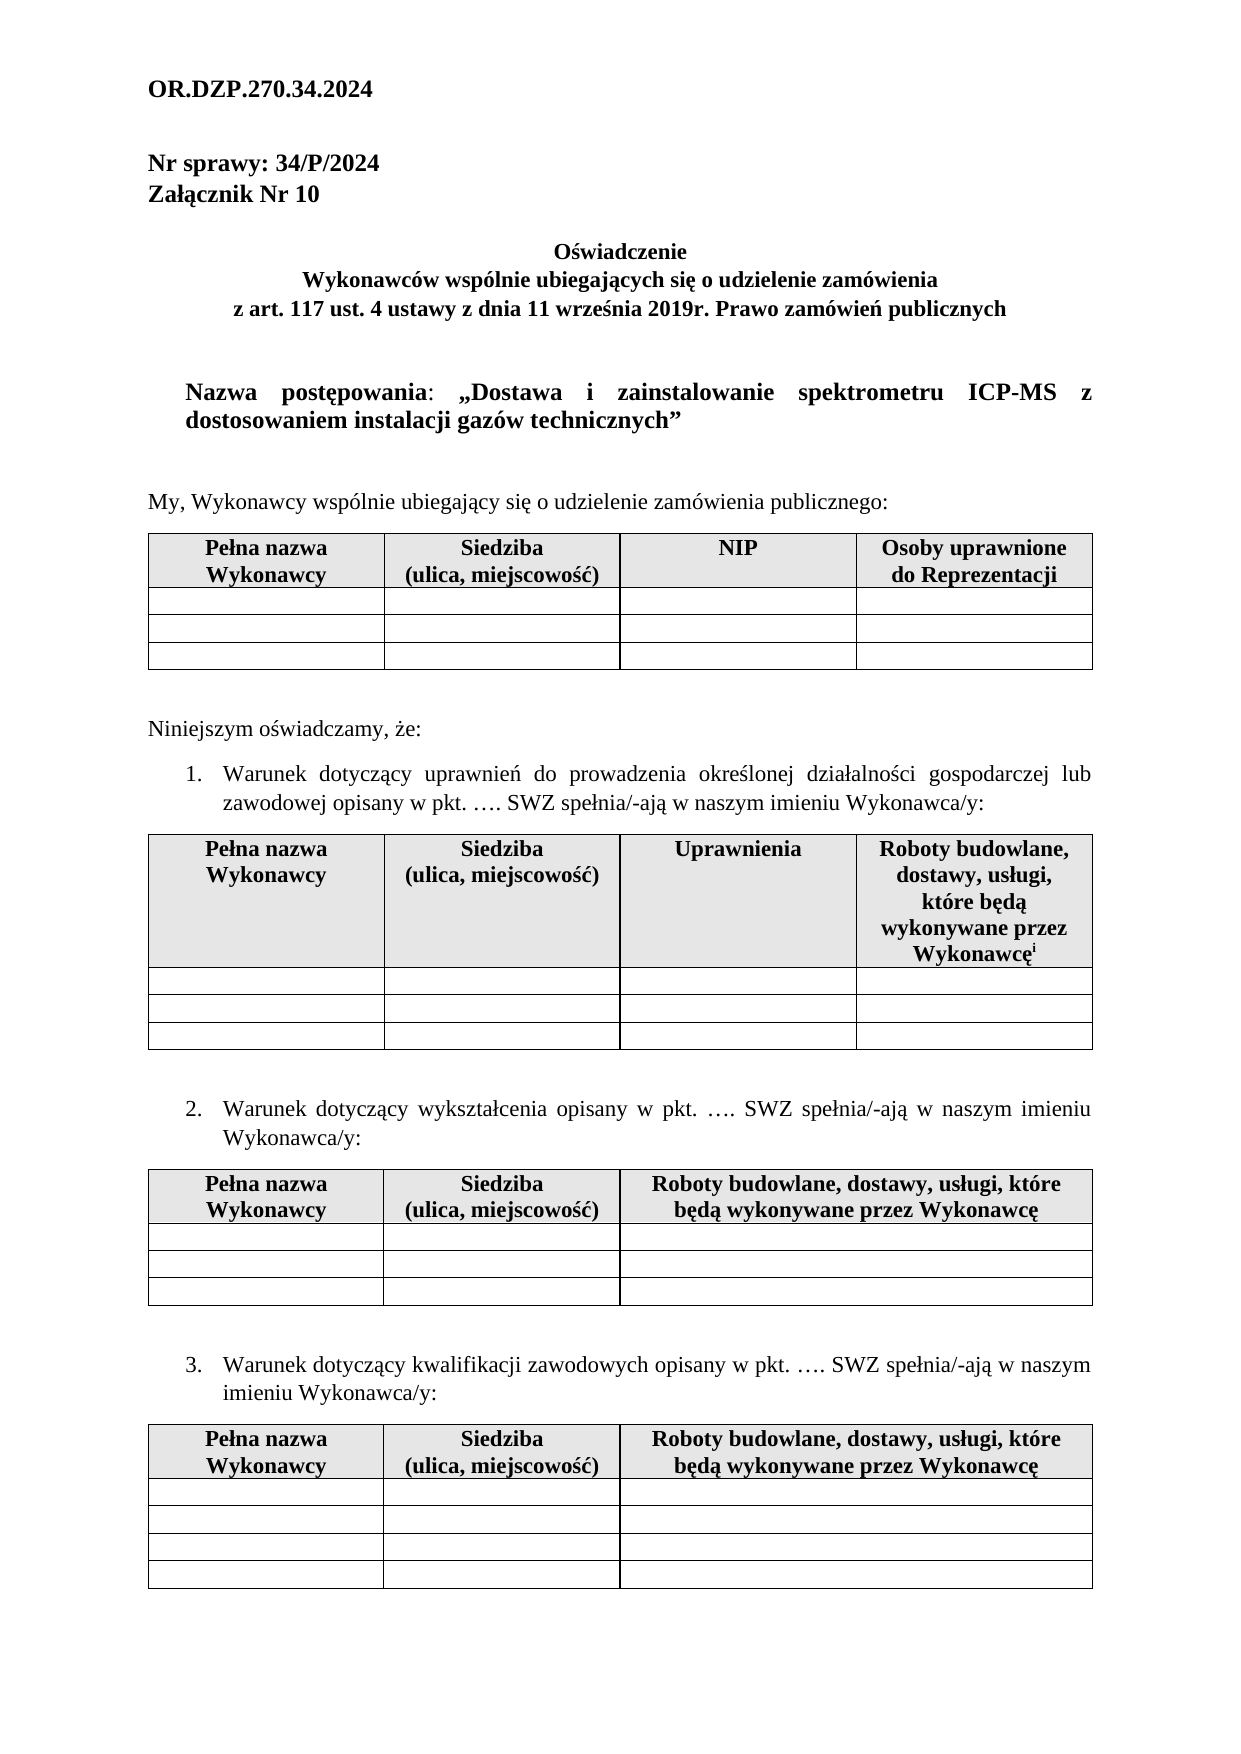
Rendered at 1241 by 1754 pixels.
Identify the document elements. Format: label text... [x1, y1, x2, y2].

table_cell [857, 615, 1092, 642]
table_header Roboty budowlane, dostawy, usługi, które będą wykonywane przez Wykonawcę [857, 835, 1092, 967]
table_cell [385, 615, 619, 642]
text Oświadczenie [148, 238, 1093, 264]
table_header Roboty budowlane, dostawy, usługi, które będą wykonywane przez Wykonawcę [621, 1170, 1092, 1222]
table_cell [149, 968, 384, 994]
table_cell [621, 968, 856, 994]
table_cell [621, 1479, 1092, 1505]
table_cell [621, 1278, 1092, 1304]
table_header Siedziba (ulica, miejscowość) [385, 835, 619, 967]
text z art. 117 ust. 4 ustawy z dnia 11 września 2019r. Prawo zamówień publicznych [148, 295, 1093, 321]
table_cell [857, 995, 1092, 1022]
table_cell [384, 1224, 619, 1250]
table_cell [384, 1278, 619, 1304]
table_cell [384, 1479, 619, 1505]
table_cell [384, 1251, 619, 1277]
table_cell [149, 1251, 383, 1277]
table_cell [384, 1534, 619, 1560]
table_cell [857, 643, 1092, 669]
table_cell [621, 995, 856, 1022]
table_cell [384, 1506, 619, 1533]
table_header Siedziba (ulica, miejscowość) [384, 1170, 619, 1222]
list Warunek dotyczący uprawnień do prowadzenia określonej działalności gospodarczej lub zawodowej opisany w pkt. …. SWZ spełnia/-ają w naszym imieniu Wykonawca/y: [185, 760, 1093, 815]
list Warunek dotyczący wykształcenia opisany w pkt. …. SWZ spełnia/-ają w naszym imieniu Wykonawca/y: [185, 1095, 1093, 1150]
table_header Uprawnienia [621, 835, 856, 967]
table_cell [621, 643, 856, 669]
table_header Pełna nazwa Wykonawcy [149, 534, 384, 587]
table_cell [385, 1023, 619, 1049]
table_cell [149, 1224, 383, 1250]
table_cell [385, 588, 619, 614]
text Nazwa postępowania: „Dostawa i zainstalowanie spektrometru ICP-MS z dostosowaniem instalacji gazów technicznych” [185, 377, 1093, 434]
text Niniejszym oświadczamy, że: [148, 715, 1093, 742]
table_cell [857, 588, 1092, 614]
text Załącznik Nr 10 [148, 179, 1093, 207]
table_header Siedziba (ulica, miejscowość) [384, 1425, 619, 1478]
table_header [621, 1425, 1092, 1478]
table_cell [621, 1506, 1092, 1533]
table_cell [621, 1224, 1092, 1250]
table_header Pełna nazwa Wykonawcy [149, 1425, 383, 1478]
table_cell [149, 1534, 383, 1560]
table_cell [385, 643, 619, 669]
table_cell [857, 1023, 1092, 1049]
table_cell [149, 1278, 383, 1304]
table_cell [621, 615, 856, 642]
table_cell [149, 1023, 384, 1049]
table_cell [149, 1561, 383, 1588]
table_cell [621, 1023, 856, 1049]
list Warunek dotyczący kwalifikacji zawodowych opisany w pkt. …. SWZ spełnia/-ają w naszym imieniu Wykonawca/y: [185, 1351, 1093, 1406]
text My, Wykonawcy wspólnie ubiegający się o udzielenie zamówienia publicznego: [148, 488, 1093, 514]
table_cell [149, 615, 384, 642]
table_cell [149, 643, 384, 669]
table_cell [857, 968, 1092, 994]
table_cell [621, 1251, 1092, 1277]
table_header Siedziba (ulica, miejscowość) [385, 534, 619, 587]
table_cell [621, 1534, 1092, 1560]
table_cell [621, 588, 856, 614]
table_cell [385, 995, 619, 1022]
text Nr sprawy: 34/P/2024 [148, 148, 1093, 176]
table_cell [385, 968, 619, 994]
table_header Pełna nazwa Wykonawcy [149, 1170, 383, 1222]
table_cell [149, 1506, 383, 1533]
table_header Pełna nazwa Wykonawcy [149, 835, 384, 967]
text Wykonawców wspólnie ubiegających się o udzielenie zamówienia [148, 267, 1093, 293]
table_cell [149, 588, 384, 614]
table_header NIP [621, 534, 856, 587]
table_header Osoby uprawnione do Reprezentacji [857, 534, 1092, 587]
table_cell [621, 1561, 1092, 1588]
table_cell [384, 1561, 619, 1588]
table_cell [149, 1479, 383, 1505]
table_cell [149, 995, 384, 1022]
